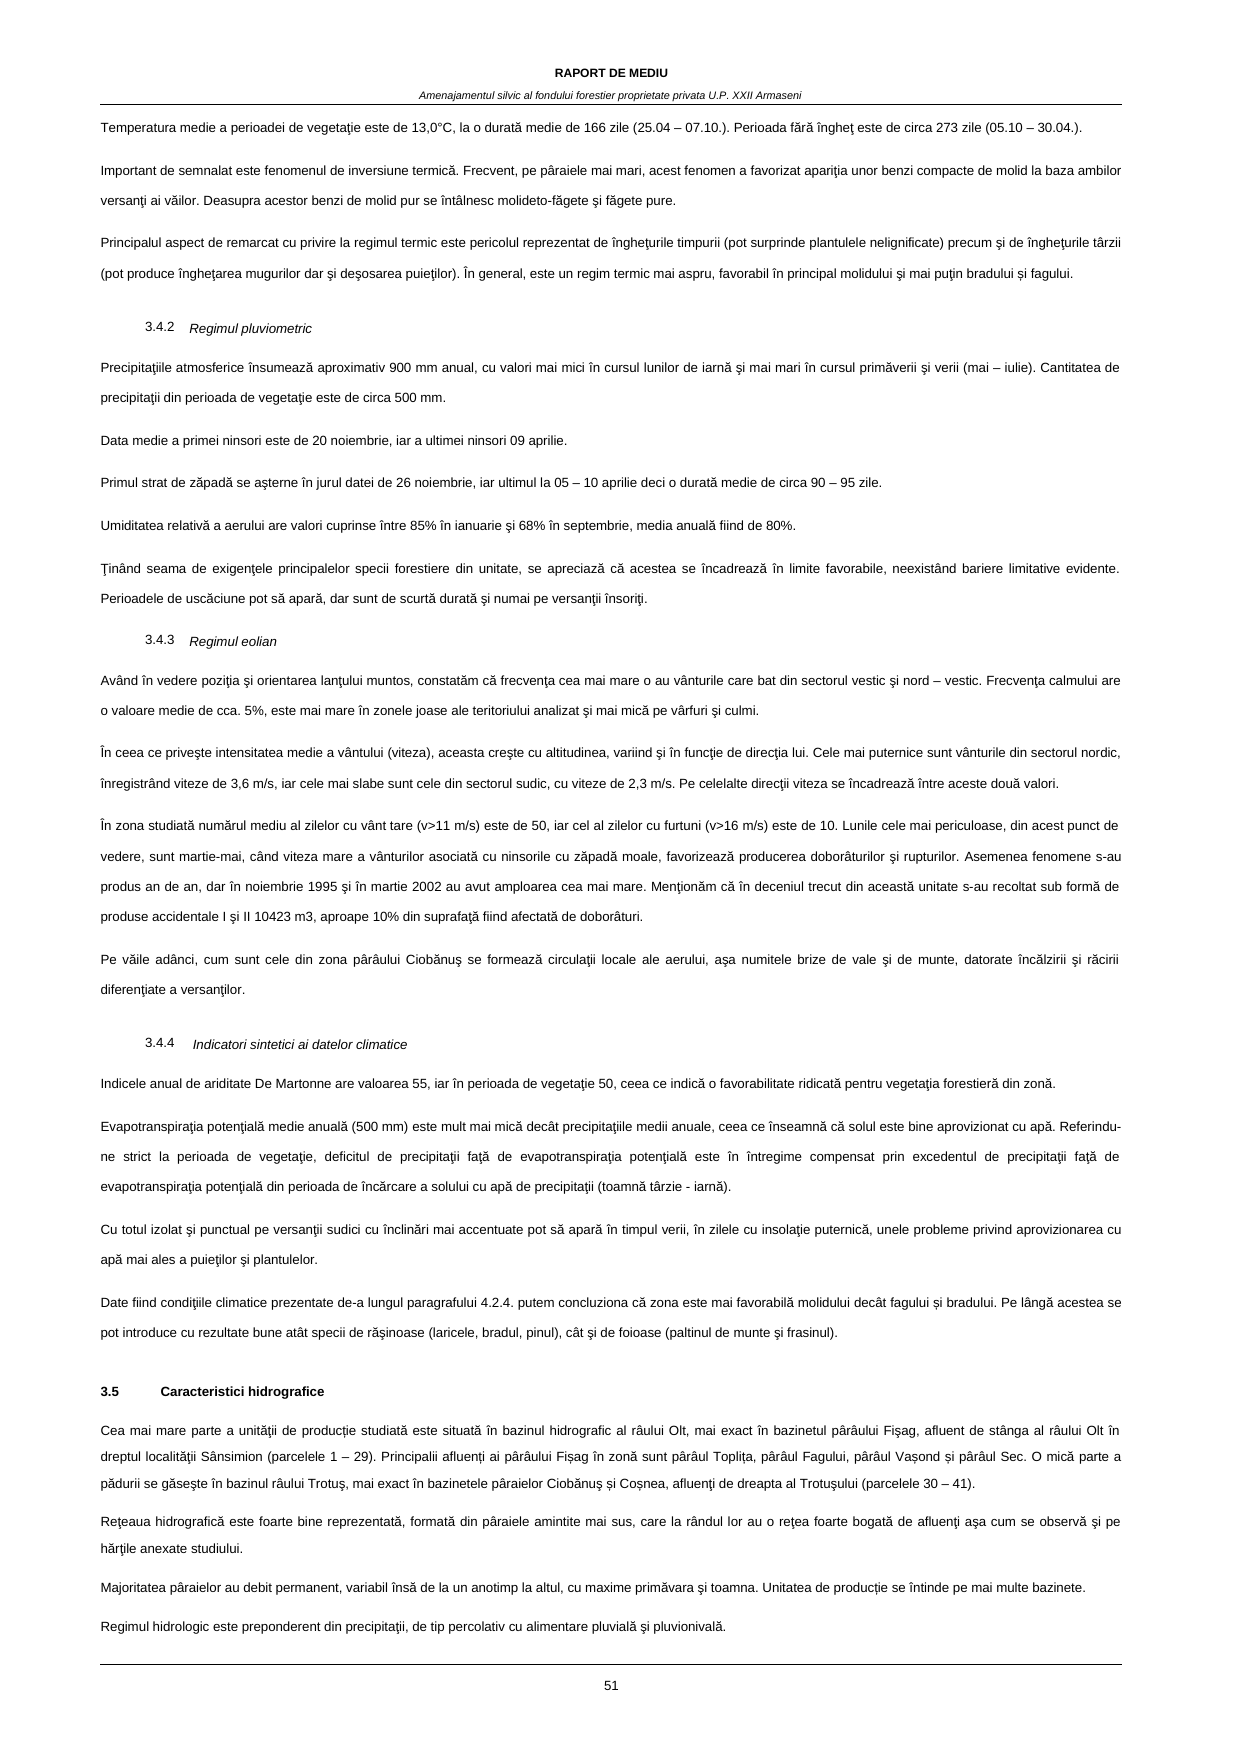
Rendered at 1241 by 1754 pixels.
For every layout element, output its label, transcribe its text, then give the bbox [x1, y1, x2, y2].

subtitle Regimul eolian [145, 623, 1122, 649]
text Având în vedere poziţia şi orientarea lanţului muntos, constatăm că frecvenţa cea mai mare o au vânturile care bat din sectorul vestic şi nord – vestic. Frecvenţa calmului are o valoare medie de cca. 5%, este mai mare în zonele joase ale teritoriului analizat şi mai mică pe vârfuri şi culmi. [100, 662, 1122, 718]
text Pe văile adânci, cum sunt cele din zona pârâului Ciobănuş se formează circulaţii locale ale aerului, aşa numitele brize de vale şi de munte, datorate încălzirii şi răcirii diferenţiate a versanţilor. [100, 941, 1122, 997]
text Cea mai mare parte a unităţii de producție studiată este situată în bazinul hidrografic al râului Olt, mai exact în bazinetul pârâului Fişag, afluent de stânga al râului Olt în dreptul localităţii Sânsimion (parcelele 1 – 29). Principalii afluenți ai pârâului Fișag în zonă sunt pârâul Toplița, pârâul Fagului, pârâul Vașond și pârâul Sec. O mică parte a pădurii se găseşte în bazinul râului Trotuş, mai exact în bazinetele pâraielor Ciobănuş și Coșnea, afluenţi de dreapta al Trotuşului (parcelele 30 – 41). [100, 1412, 1122, 1491]
text Ţinând seama de exigenţele principalelor specii forestiere din unitate, se apreciază că acestea se încadrează în limite favorabile, neexistând bariere limitative evidente. Perioadele de uscăciune pot să apară, dar sunt de scurtă durată şi numai pe versanţii însoriţi. [100, 550, 1122, 606]
text Reţeaua hidrografică este foarte bine reprezentată, formată din pâraiele amintite mai sus, care la rândul lor au o reţea foarte bogată de afluenţi aşa cum se observă şi pe hărţile anexate studiului. [100, 1503, 1122, 1556]
text Majoritatea pâraielor au debit permanent, variabil însă de la un anotimp la altul, cu maxime primăvara şi toamna. Unitatea de producție se întinde pe mai multe bazinete. [100, 1569, 1122, 1595]
subtitle Regimul pluviometric [145, 310, 1122, 336]
text Important de semnalat este fenomenul de inversiune termică. Frecvent, pe pâraiele mai mari, acest fenomen a favorizat apariţia unor benzi compacte de molid la baza ambilor versanţi ai văilor. Deasupra acestor benzi de molid pur se întâlnesc molideto-făgete şi făgete pure. [100, 152, 1122, 208]
text Data medie a primei ninsori este de 20 noiembrie, iar a ultimei ninsori 09 aprilie. [100, 422, 1122, 448]
text Evapotranspiraţia potenţială medie anuală (500 mm) este mult mai mică decât precipitaţiile medii anuale, ceea ce înseamnă că solul este bine aprovizionat cu apă. Referindu-ne strict la perioada de vegetaţie, deficitul de precipitaţii faţă de evapotranspiraţia potenţială este în întregime compensat prin excedentul de precipitaţii faţă de evapotranspiraţia potenţială din perioada de încărcare a solului cu apă de precipitaţii (toamnă târzie - iarnă). [100, 1108, 1122, 1194]
text Date fiind condiţiile climatice prezentate de-a lungul paragrafului 4.2.4. putem concluziona că zona este mai favorabilă molidului decât fagului și bradului. Pe lângă acestea se pot introduce cu rezultate bune atât specii de răşinoase (laricele, bradul, pinul), cât şi de foioase (paltinul de munte şi frasinul). [100, 1284, 1122, 1340]
text Temperatura medie a perioadei de vegetaţie este de 13,0°C, la o durată medie de 166 zile (25.04 – 07.10.). Perioada fără îngheţ este de circa 273 zile (05.10 – 30.04.). [100, 109, 1122, 135]
subtitle Caracteristici hidrografice [100, 1373, 1122, 1399]
text Regimul hidrologic este preponderent din precipitaţii, de tip percolativ cu alimentare pluvială şi pluvionivală. [100, 1608, 1122, 1634]
text În ceea ce priveşte intensitatea medie a vântului (viteza), aceasta creşte cu altitudinea, variind şi în funcţie de direcţia lui. Cele mai puternice sunt vânturile din sectorul nordic, înregistrând viteze de 3,6 m/s, iar cele mai slabe sunt cele din sectorul sudic, cu viteze de 2,3 m/s. Pe celelalte direcţii viteza se încadrează între aceste două valori. [100, 734, 1122, 791]
text Principalul aspect de remarcat cu privire la regimul termic este pericolul reprezentat de îngheţurile timpurii (pot surprinde plantulele nelignificate) precum şi de îngheţurile târzii (pot produce îngheţarea mugurilor dar şi deşosarea puieţilor). În general, este un regim termic mai aspru, favorabil în principal molidului şi mai puţin bradului și fagului. [100, 224, 1122, 281]
text Indicele anual de ariditate De Martonne are valoarea 55, iar în perioada de vegetaţie 50, ceea ce indică o favorabilitate ridicată pentru vegetaţia forestieră din zonă. [100, 1065, 1122, 1091]
text Umiditatea relativă a aerului are valori cuprinse între 85% în ianuarie şi 68% în septembrie, media anuală fiind de 80%. [100, 507, 1122, 533]
text În zona studiată numărul mediu al zilelor cu vânt tare (v>11 m/s) este de 50, iar cel al zilelor cu furtuni (v>16 m/s) este de 10. Lunile cele mai periculoase, din acest punct de vedere, sunt martie-mai, când viteza mare a vânturilor asociată cu ninsorile cu zăpadă moale, favorizează producerea doborâturilor şi rupturilor. Asemenea fenomene s-au produs an de an, dar în noiembrie 1995 şi în martie 2002 au avut amploarea cea mai mare. Menţionăm că în deceniul trecut din această unitate s-au recoltat sub formă de produse accidentale I şi II 10423 m3, aproape 10% din suprafaţă fiind afectată de doborâturi. [100, 807, 1122, 924]
subtitle Indicatori sintetici ai datelor climatice [145, 1026, 1122, 1053]
text Precipitaţiile atmosferice însumează aproximativ 900 mm anual, cu valori mai mici în cursul lunilor de iarnă şi mai mari în cursul primăverii şi verii (mai – iulie). Cantitatea de precipitaţii din perioada de vegetaţie este de circa 500 mm. [100, 349, 1122, 405]
text Primul strat de zăpadă se aşterne în jurul datei de 26 noiembrie, iar ultimul la 05 – 10 aprilie deci o durată medie de circa 90 – 95 zile. [100, 464, 1122, 491]
text Cu totul izolat şi punctual pe versanţii sudici cu înclinări mai accentuate pot să apară în timpul verii, în zilele cu insolaţie puternică, unele probleme privind aprovizionarea cu apă mai ales a puieţilor şi plantulelor. [100, 1211, 1122, 1267]
